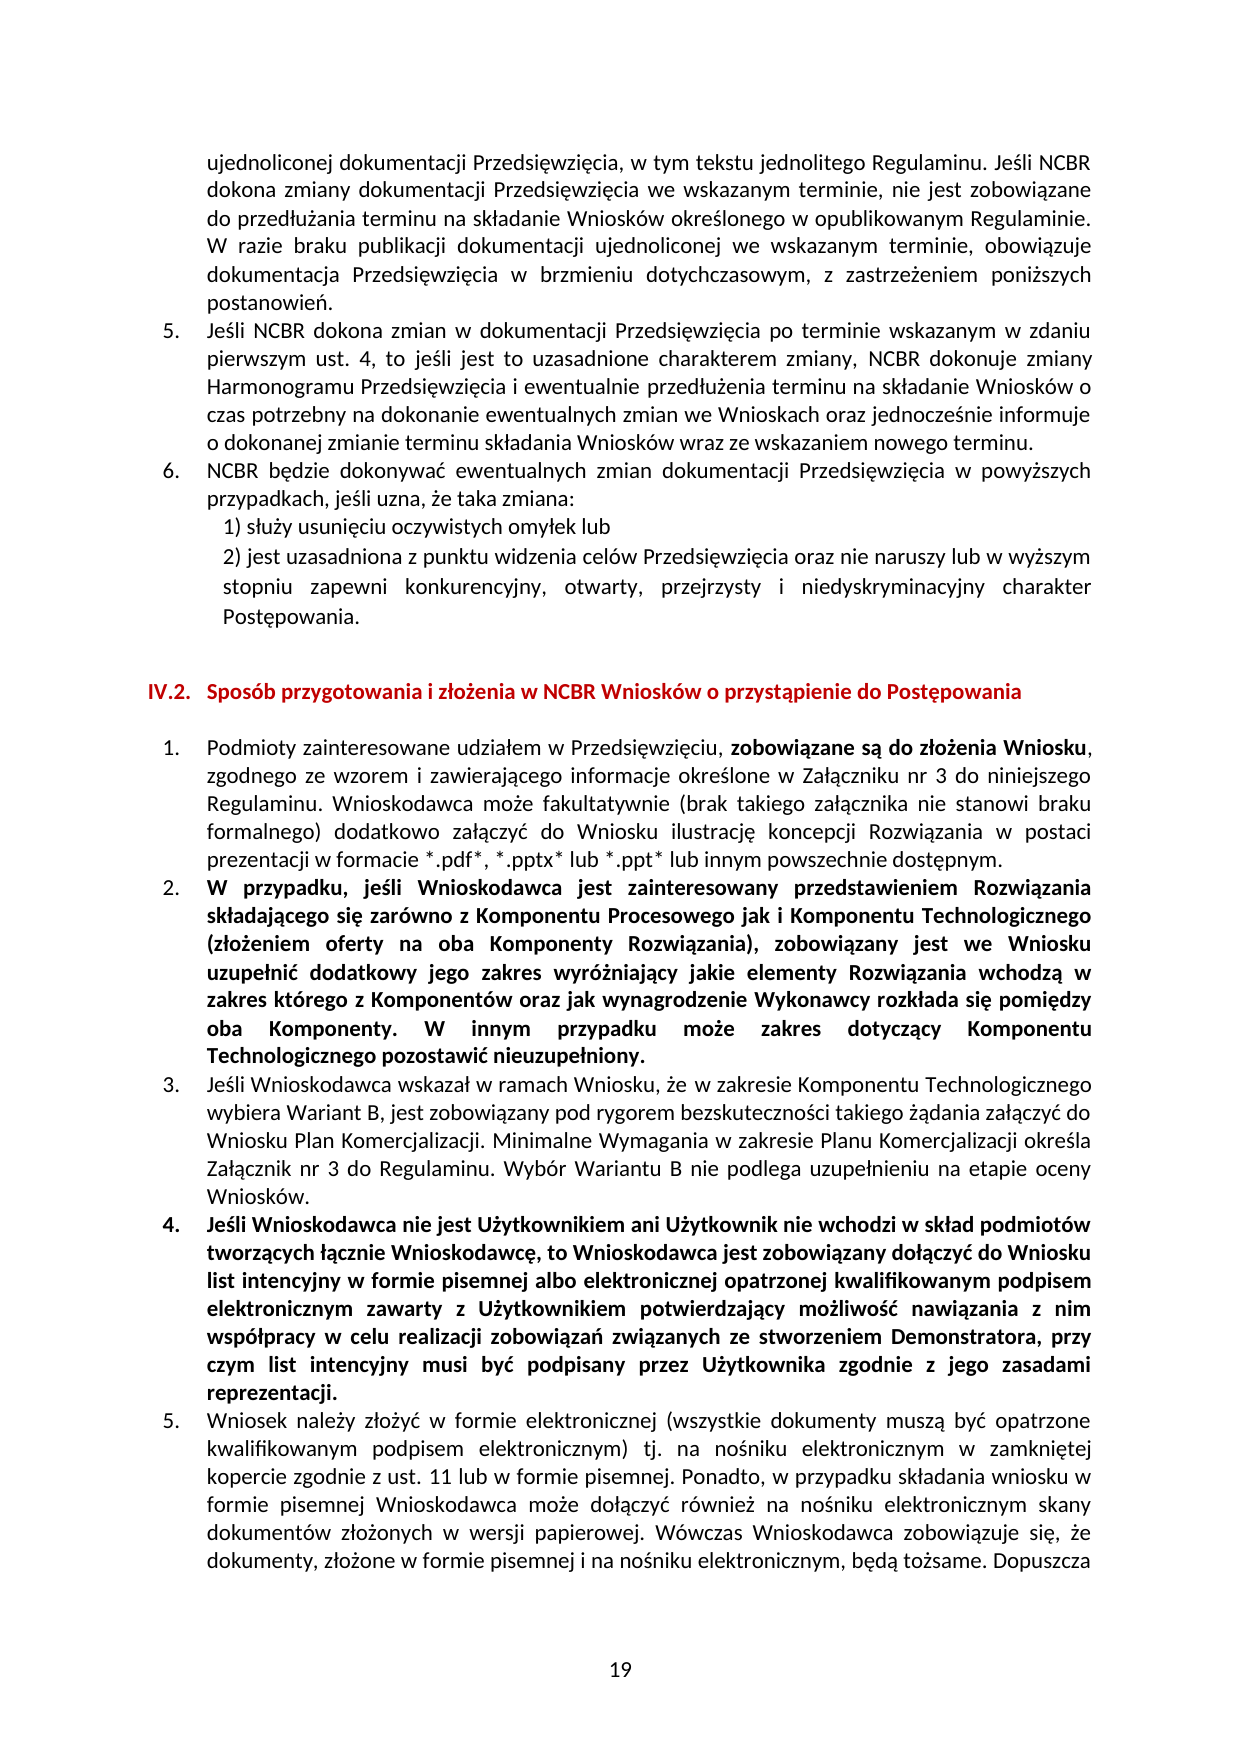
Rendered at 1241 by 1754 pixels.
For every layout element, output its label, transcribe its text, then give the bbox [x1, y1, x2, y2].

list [162, 1406, 1093, 1574]
list Jeśli Wnioskodawca wskazał w ramach Wniosku, że w zakresie Komponentu Technologicznego wybiera Wariant B, jest zobowiązany pod rygorem bezskuteczności takiego żądania załączyć do Wniosku Plan Komercjalizacji. Minimalne Wymagania w zakresie Planu Komercjalizacji określa Załącznik nr 3 do Regulaminu. Wybór Wariantu B nie podlega uzupełnieniu na etapie oceny Wniosków. [162, 1070, 1093, 1210]
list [162, 148, 1093, 316]
list NCBR będzie dokonywać ewentualnych zmian dokumentacji Przedsięwzięcia w powyższych przypadkach, jeśli uzna, że taka zmiana: [162, 456, 1093, 512]
list 1) służy usunięciu oczywistych omyłek lub [223, 512, 1093, 540]
list W przypadku, jeśli Wnioskodawca jest zainteresowany przedstawieniem Rozwiązania składającego się zarówno z Komponentu Procesowego jak i Komponentu Technologicznego (złożeniem oferty na oba Komponenty Rozwiązania), zobowiązany jest we Wniosku uzupełnić dodatkowy jego zakres wyróżniający jakie elementy Rozwiązania wchodzą w zakres którego z Komponentów oraz jak wynagrodzenie Wykonawcy rozkłada się pomiędzy oba Komponenty. W innym przypadku może zakres dotyczący Komponentu Technologicznego pozostawić nieuzupełniony. [162, 873, 1093, 1070]
list Podmioty zainteresowane udziałem w Przedsięwzięciu, zobowiązane są do złożenia Wniosku, zgodnego ze wzorem i zawierającego informacje określone w Załączniku nr 3 do niniejszego Regulaminu. Wnioskodawca może fakultatywnie (brak takiego załącznika nie stanowi braku formalnego) dodatkowo załączyć do Wniosku ilustrację koncepcji Rozwiązania w postaci prezentacji w formacie *.pdf*, *.pptx* lub *.ppt* lub innym powszechnie dostępnym. [162, 733, 1093, 873]
list Jeśli NCBR dokona zmian w dokumentacji Przedsięwzięcia po terminie wskazanym w zdaniu pierwszym ust. 4, to jeśli jest to uzasadnione charakterem zmiany, NCBR dokonuje zmiany Harmonogramu Przedsięwzięcia i ewentualnie przedłużenia terminu na składanie Wniosków o czas potrzebny na dokonanie ewentualnych zmian we Wnioskach oraz jednocześnie informuje o dokonanej zmianie terminu składania Wniosków wraz ze wskazaniem nowego terminu. [162, 316, 1093, 456]
list Jeśli Wnioskodawca nie jest Użytkownikiem ani Użytkownik nie wchodzi w skład podmiotów tworzących łącznie Wnioskodawcę, to Wnioskodawca jest zobowiązany dołączyć do Wniosku list intencyjny w formie pisemnej albo elektronicznej opatrzonej kwalifikowanym podpisem elektronicznym zawarty z Użytkownikiem potwierdzający możliwość nawiązania z nim współpracy w celu realizacji zobowiązań związanych ze stworzeniem Demonstratora, przy czym list intencyjny musi być podpisany przez Użytkownika zgodnie z jego zasadami reprezentacji. [162, 1210, 1093, 1406]
list 2) jest uzasadniona z punktu widzenia celów Przedsięwzięcia oraz nie naruszy lub w wyższym stopniu zapewni konkurencyjny, otwarty, przejrzysty i niedyskryminacyjny charakter Postępowania. [223, 542, 1093, 631]
subtitle Sposób przygotowania i złożenia w NCBR Wniosków o przystąpienie do Postępowania [148, 677, 1093, 705]
